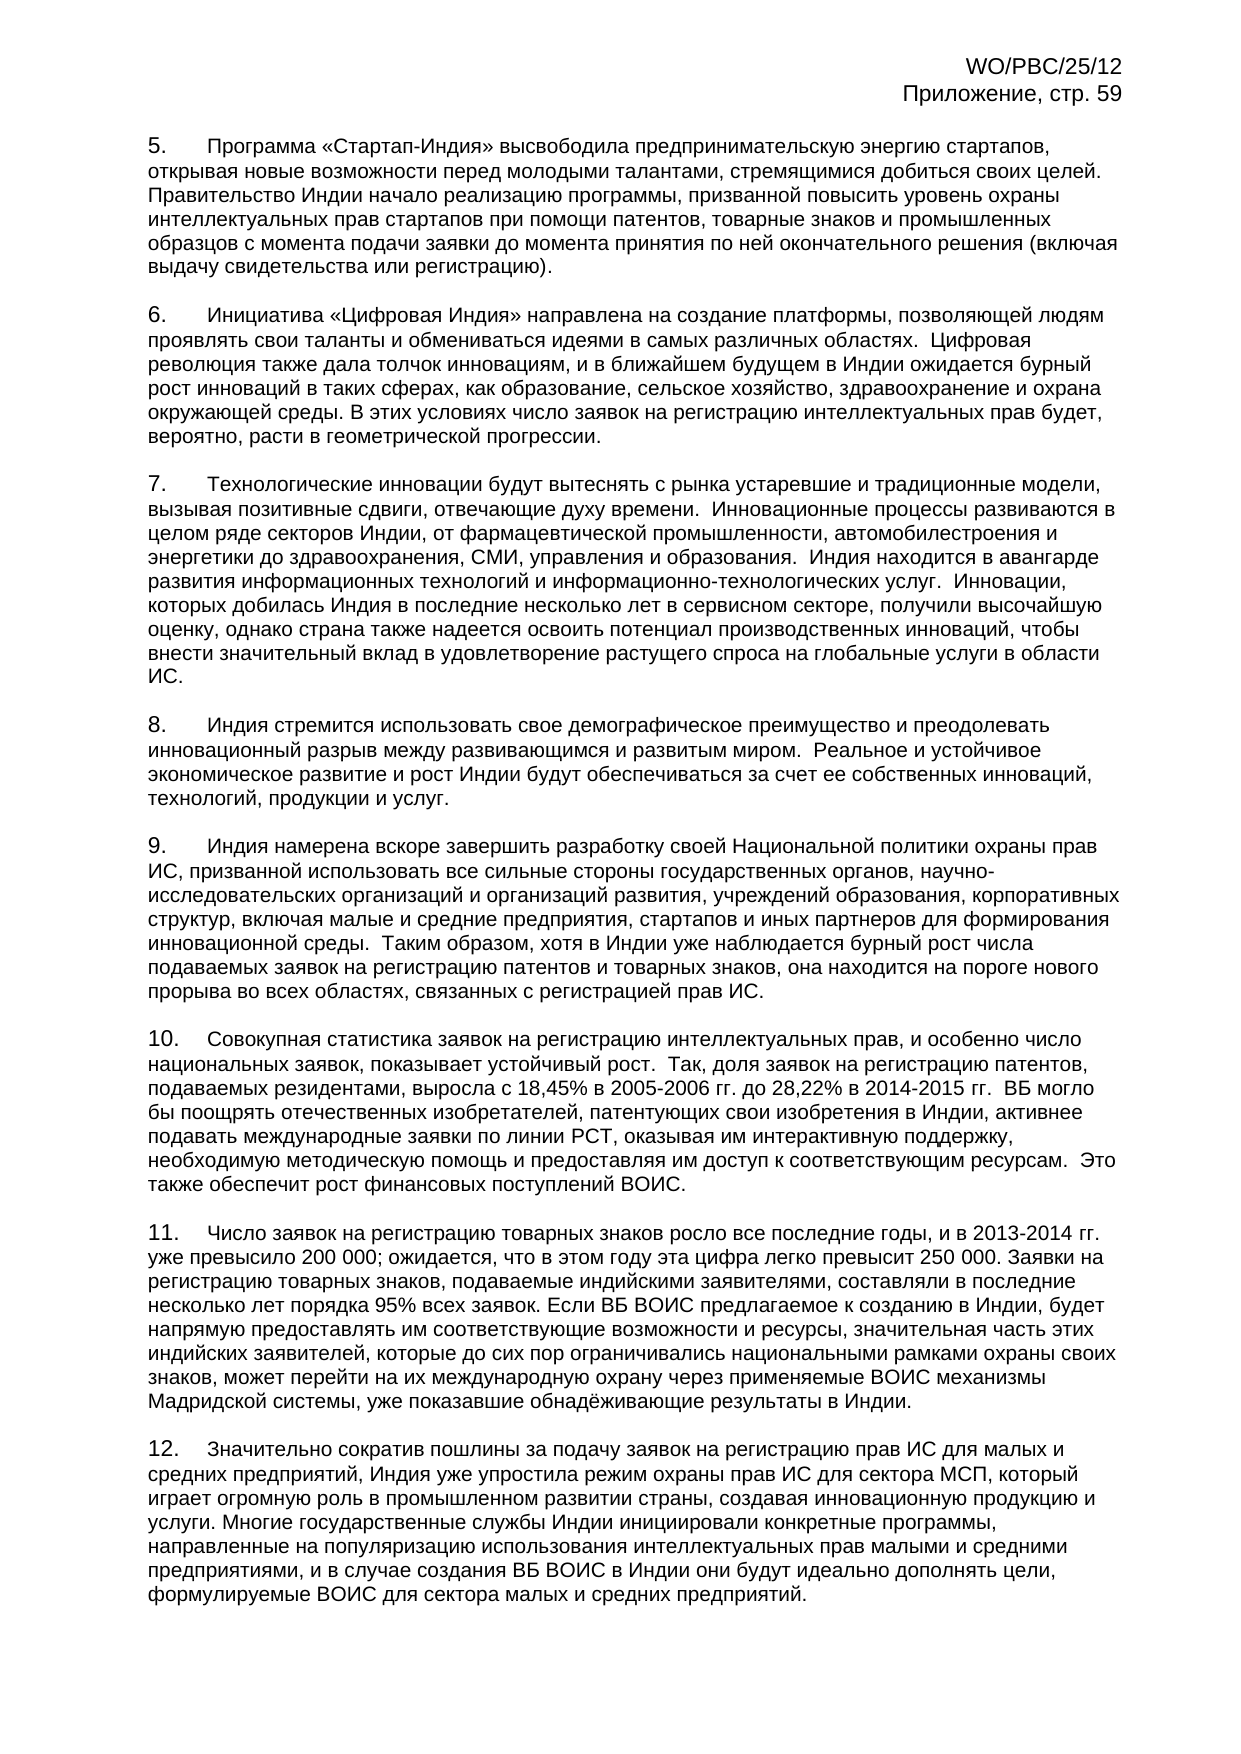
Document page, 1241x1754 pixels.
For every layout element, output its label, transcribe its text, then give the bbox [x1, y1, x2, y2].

list Совокупная статистика заявок на регистрацию интеллектуальных прав, и особенно число национальных заявок, показывает устойчивый рост. Так, доля заявок на регистрацию патентов, подаваемых резидентами, выросла с 18,45% в 2005-2006 гг. до 28,22% в 2014-2015 гг. ВБ могло бы поощрять отечественных изобретателей, патентующих свои изобретения в Индии, активнее подавать международные заявки по линии PCT, оказывая им интерактивную поддержку, необходимую методическую помощь и предоставляя им доступ к соответствующим ресурсам. Это также обеспечит рост финансовых поступлений ВОИС. [148, 1025, 1122, 1196]
list Число заявок на регистрацию товарных знаков росло все последние годы, и в 2013-2014 гг. уже превысило 200 000; ожидается, что в этом году эта цифра легко превысит 250 000. Заявки на регистрацию товарных знаков, подаваемые индийскими заявителями, составляли в последние несколько лет порядка 95% всех заявок. Если ВБ ВОИС предлагаемое к созданию в Индии, будет напрямую предоставлять им соответствующие возможности и ресурсы, значительная часть этих индийских заявителей, которые до сих пор ограничивались национальными рамками охраны своих знаков, может перейти на их международную охрану через применяемые ВОИС механизмы Мадридской системы, уже показавшие обнадёживающие результаты в Индии. [148, 1218, 1122, 1412]
list Значительно сократив пошлины за подачу заявок на регистрацию прав ИС для малых и средних предприятий, Индия уже упростила режим охраны прав ИС для сектора МСП, который играет огромную роль в промышленном развитии страны, создавая инновационную продукцию и услуги. Многие государственные службы Индии инициировали конкретные программы, направленные на популяризацию использования интеллектуальных прав малыми и средними предприятиями, и в случае создания ВБ ВОИС в Индии они будут идеально дополнять цели, формулируемые ВОИС для сектора малых и средних предприятий. [148, 1435, 1122, 1606]
list Индия стремится использовать свое демографическое преимущество и преодолевать инновационный разрыв между развивающимся и развитым миром. Реальное и устойчивое экономическое развитие и рост Индии будут обеспечиваться за счет ее собственных инноваций, технологий, продукции и услуг. [148, 711, 1122, 809]
list Инициатива «Цифровая Индия» направлена на создание платформы, позволяющей людям проявлять свои таланты и обмениваться идеями в самых различных областях. Цифровая революция также дала толчок инновациям, и в ближайшем будущем в Индии ожидается бурный рост инноваций в таких сферах, как образование, сельское хозяйство, здравоохранение и охрана окружающей среды. В этих условиях число заявок на регистрацию интеллектуальных прав будет, вероятно, расти в геометрической прогрессии. [148, 301, 1122, 447]
list Программа «Стартап-Индия» высвободила предпринимательскую энергию стартапов, открывая новые возможности перед молодыми талантами, стремящимися добиться своих целей. Правительство Индии начало реализацию программы, призванной повысить уровень охраны интеллектуальных прав стартапов при помощи патентов, товарные знаков и промышленных образцов с момента подачи заявки до момента принятия по ней окончательного решения (включая выдачу свидетельства или регистрацию). [148, 132, 1122, 278]
list Индия намерена вскоре завершить разработку своей Национальной политики охраны прав ИС, призванной использовать все сильные стороны государственных органов, научно-исследовательских организаций и организаций развития, учреждений образования, корпоративных структур, включая малые и средние предприятия, стартапов и иных партнеров для формирования инновационной среды. Таким образом, хотя в Индии уже наблюдается бурный рост числа подаваемых заявок на регистрацию патентов и товарных знаков, она находится на пороге нового прорыва во всех областях, связанных с регистрацией прав ИС. [148, 832, 1122, 1002]
list Технологические инновации будут вытеснять с рынка устаревшие и традиционные модели, вызывая позитивные сдвиги, отвечающие духу времени. Инновационные процессы развиваются в целом ряде секторов Индии, от фармацевтической промышленности, автомобилестроения и энергетики до здравоохранения, СМИ, управления и образования. Индия находится в авангарде развития информационных технологий и информационно-технологических услуг. Инновации, которых добилась Индия в последние несколько лет в сервисном секторе, получили высочайшую оценку, однако страна также надеется освоить потенциал производственных инноваций, чтобы внести значительный вклад в удовлетворение растущего спроса на глобальные услуги в области ИС. [148, 470, 1122, 688]
